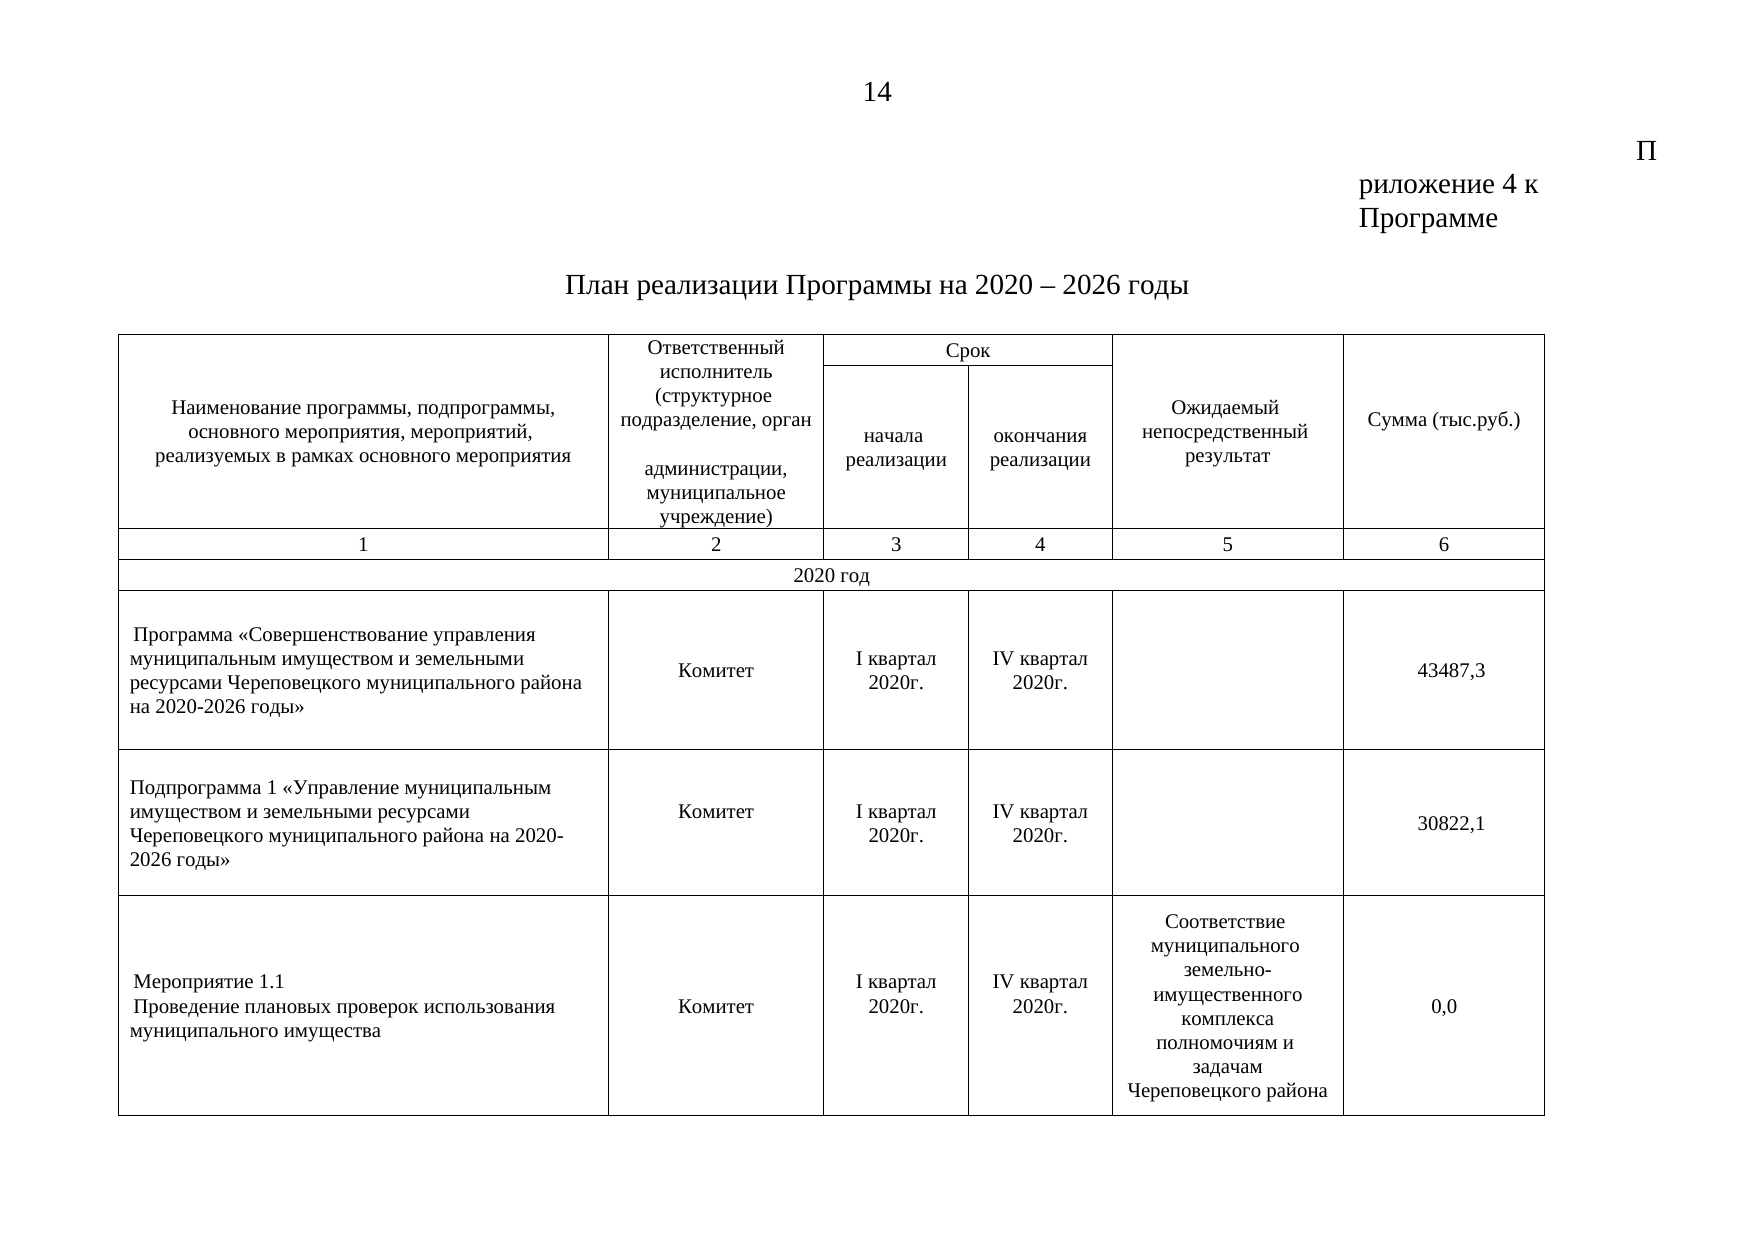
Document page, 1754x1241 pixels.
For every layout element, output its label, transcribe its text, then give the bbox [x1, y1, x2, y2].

table_cell 2020 год [119, 560, 1544, 590]
table_header Наименование программы, подпрограммы, основного мероприятия, мероприятий, реализуемых в рамках основного мероприятия [119, 335, 608, 528]
table_cell IV квартал 2020г. [969, 750, 1112, 895]
table_cell Подпрограмма 1 «Управление муниципальным имуществом и земельными ресурсами Череповецкого муниципального района на 2020-2026 годы» [119, 750, 608, 895]
table_cell Комитет [609, 591, 823, 749]
table_cell окончания реализации [969, 366, 1112, 528]
table_cell Программа «Совершенствование управления муниципальным имуществом и земельными ресурсами Череповецкого муниципального района на 2020-2026 годы» [119, 591, 608, 749]
table_cell 30822,1 [1344, 750, 1544, 895]
table_cell 5 [1113, 529, 1343, 559]
table_cell Комитет [609, 896, 823, 1115]
table_cell [1113, 750, 1343, 895]
table_cell I квартал 2020г. [824, 896, 968, 1115]
table_header Срок [824, 335, 1112, 365]
text План реализации Программы на 2020 – 2026 годы [118, 267, 1636, 301]
table_cell 43487,3 [1344, 591, 1544, 749]
table_cell 4 [969, 529, 1112, 559]
table_cell IV квартал 2020г. [969, 896, 1112, 1115]
table_header Ответственный исполнитель (структурное подразделение, орган администрации, муниципальное учреждение) [609, 335, 823, 528]
table_cell IV квартал 2020г. [969, 591, 1112, 749]
table_cell 1 [119, 529, 608, 559]
table_header Сумма (тыс.руб.) [1344, 335, 1544, 528]
table_header Ожидаемый непосредственный результат [1113, 335, 1343, 528]
table_cell 6 [1344, 529, 1544, 559]
table_cell I квартал 2020г. [824, 591, 968, 749]
table_cell 2 [609, 529, 823, 559]
table_cell Мероприятие 1.1 Проведение плановых проверок использования муниципального имущества [119, 896, 608, 1115]
table_cell 0,0 [1344, 896, 1544, 1115]
table_cell 3 [824, 529, 968, 559]
table_cell начала реализации [824, 366, 968, 528]
table_cell Комитет [609, 750, 823, 895]
text Приложение 4 к Программе [1358, 133, 1636, 233]
table_cell I квартал 2020г. [824, 750, 968, 895]
table_cell [1113, 591, 1343, 749]
table_cell Соответствие муниципального земельно-имущественного комплекса полномочиям и задачам Череповецкого района [1113, 896, 1343, 1115]
